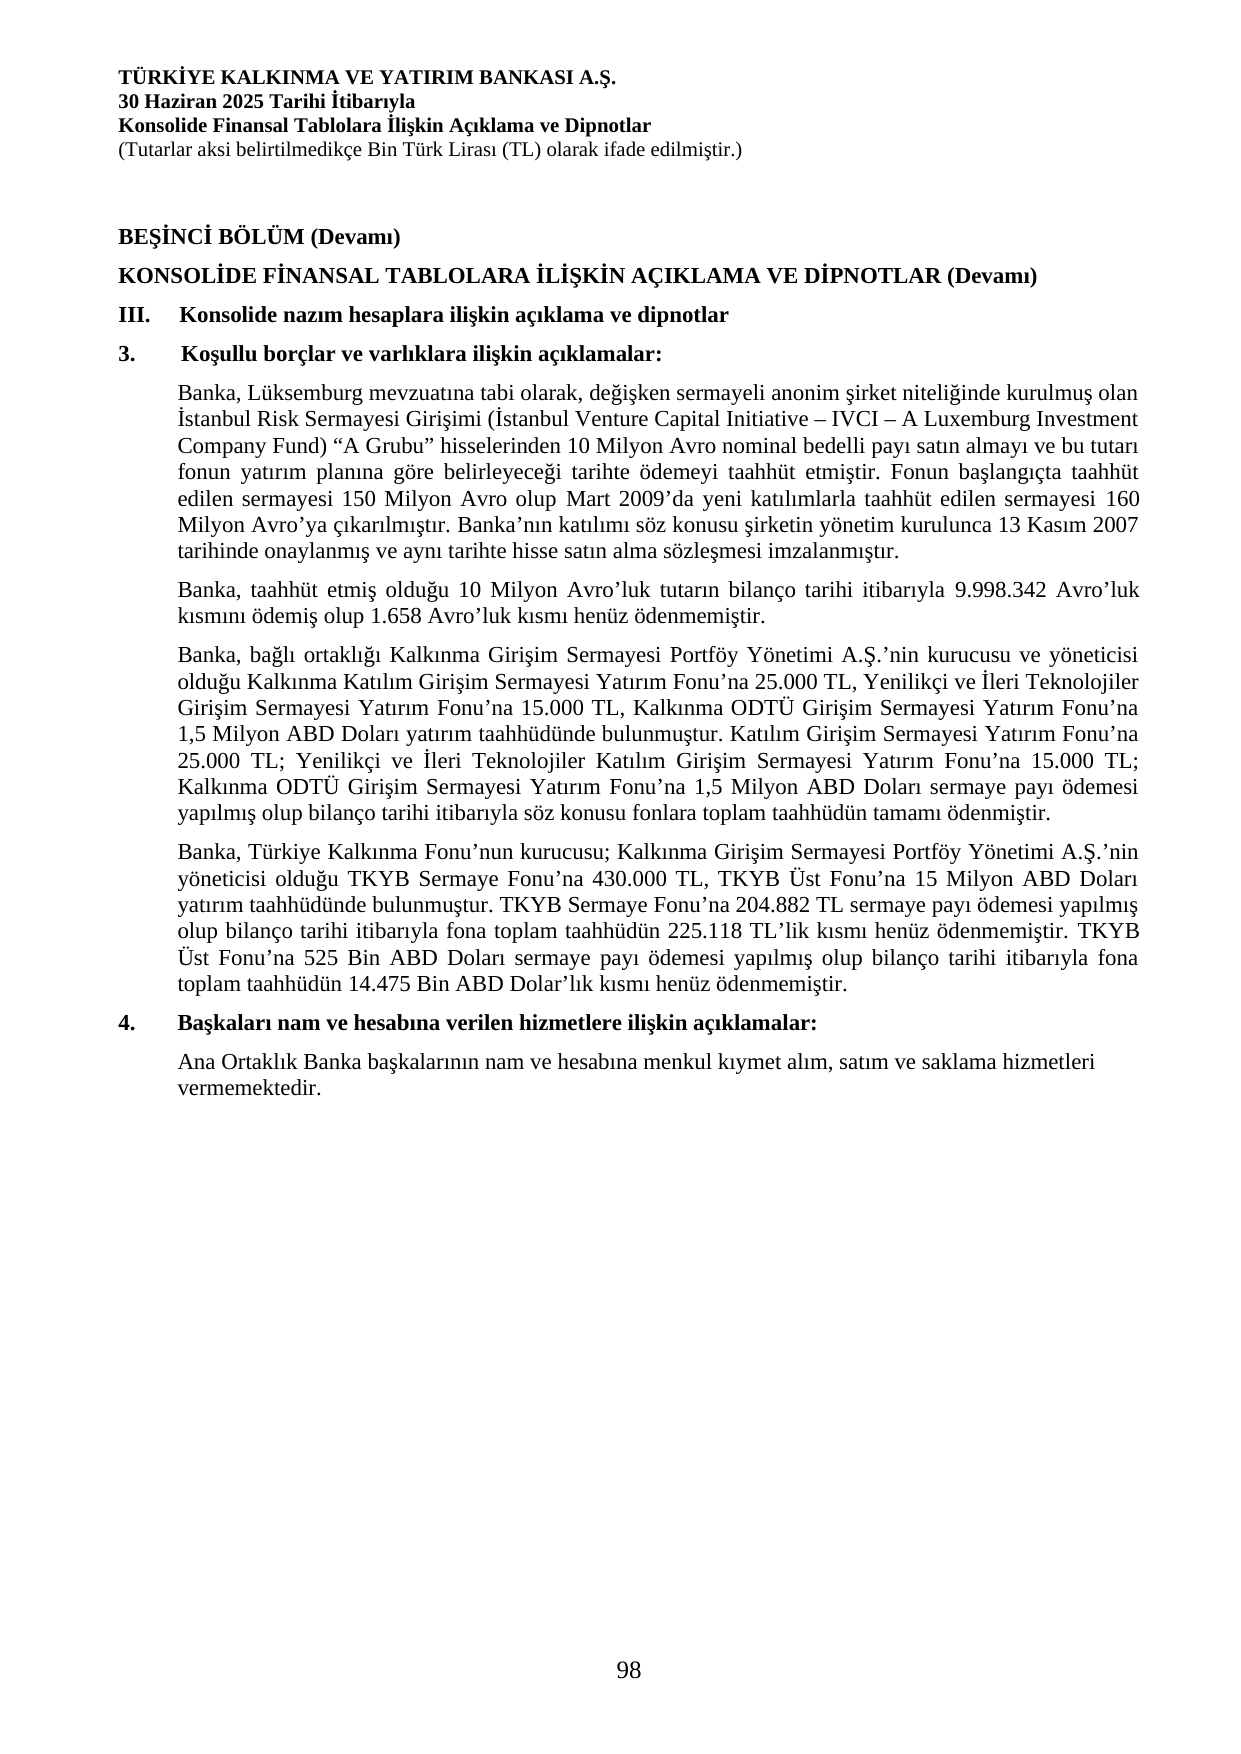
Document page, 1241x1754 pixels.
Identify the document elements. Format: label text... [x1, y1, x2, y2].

text 4. Başkaları nam ve hesabına verilen hizmetlere ilişkin açıklamalar: [118, 1009, 1140, 1035]
list BEŞİNCİ BÖLÜM (Devamı) [118, 223, 1140, 249]
text Banka, Lüksemburg mevzuatına tabi olarak, değişken sermayeli anonim şirket niteliğinde kurulmuş olan İstanbul Risk Sermayesi Girişimi (İstanbul Venture Capital Initiative – IVCI – A Luxemburg Investment Company Fund) “A Grubu” hisselerinden 10 Milyon Avro nominal bedelli payı satın almayı ve bu tutarı fonun yatırım planına göre belirleyeceği tarihte ödemeyi taahhüt etmiştir. Fonun başlangıçta taahhüt edilen sermayesi 150 Milyon Avro olup Mart 2009’da yeni katılımlarla taahhüt edilen sermayesi 160 Milyon Avro’ya çıkarılmıştır. Banka’nın katılımı söz konusu şirketin yönetim kurulunca 13 Kasım 2007 tarihinde onaylanmış ve aynı tarihte hisse satın alma sözleşmesi imzalanmıştır. [177, 379, 1140, 564]
text Banka, Türkiye Kalkınma Fonu’nun kurucusu; Kalkınma Girişim Sermayesi Portföy Yönetimi A.Ş.’nin yöneticisi olduğu TKYB Sermaye Fonu’na 430.000 TL, TKYB Üst Fonu’na 15 Milyon ABD Doları yatırım taahhüdünde bulunmuştur. TKYB Sermaye Fonu’na 204.882 TL sermaye payı ödemesi yapılmış olup bilanço tarihi itibarıyla fona toplam taahhüdün 225.118 TL’lik kısmı henüz ödenmemiştir. TKYB Üst Fonu’na 525 Bin ABD Doları sermaye payı ödemesi yapılmış olup bilanço tarihi itibarıyla fona toplam taahhüdün 14.475 Bin ABD Dolar’lık kısmı henüz ödenmemiştir. [177, 838, 1140, 996]
text Ana Ortaklık Banka başkalarının nam ve hesabına menkul kıymet alım, satım ve saklama hizmetleri vermemektedir. [177, 1048, 1140, 1101]
text 3. Koşullu borçlar ve varlıklara ilişkin açıklamalar: [118, 340, 1140, 367]
list KONSOLİDE FİNANSAL TABLOLARA İLİŞKİN AÇIKLAMA VE DİPNOTLAR (Devamı) [118, 262, 1140, 288]
text III. Konsolide nazım hesaplara ilişkin açıklama ve dipnotlar [118, 301, 1140, 327]
text Banka, bağlı ortaklığı Kalkınma Girişim Sermayesi Portföy Yönetimi A.Ş.’nin kurucusu ve yöneticisi olduğu Kalkınma Katılım Girişim Sermayesi Yatırım Fonu’na 25.000 TL, Yenilikçi ve İleri Teknolojiler Girişim Sermayesi Yatırım Fonu’na 15.000 TL, Kalkınma ODTÜ Girişim Sermayesi Yatırım Fonu’na 1,5 Milyon ABD Doları yatırım taahhüdünde bulunmuştur. Katılım Girişim Sermayesi Yatırım Fonu’na 25.000 TL; Yenilikçi ve İleri Teknolojiler Katılım Girişim Sermayesi Yatırım Fonu’na 15.000 TL; Kalkınma ODTÜ Girişim Sermayesi Yatırım Fonu’na 1,5 Milyon ABD Doları sermaye payı ödemesi yapılmış olup bilanço tarihi itibarıyla söz konusu fonlara toplam taahhüdün tamamı ödenmiştir. [177, 641, 1140, 826]
text Banka, taahhüt etmiş olduğu 10 Milyon Avro’luk tutarın bilanço tarihi itibarıyla 9.998.342 Avro’luk kısmını ödemiş olup 1.658 Avro’luk kısmı henüz ödenmemiştir. [177, 576, 1140, 629]
